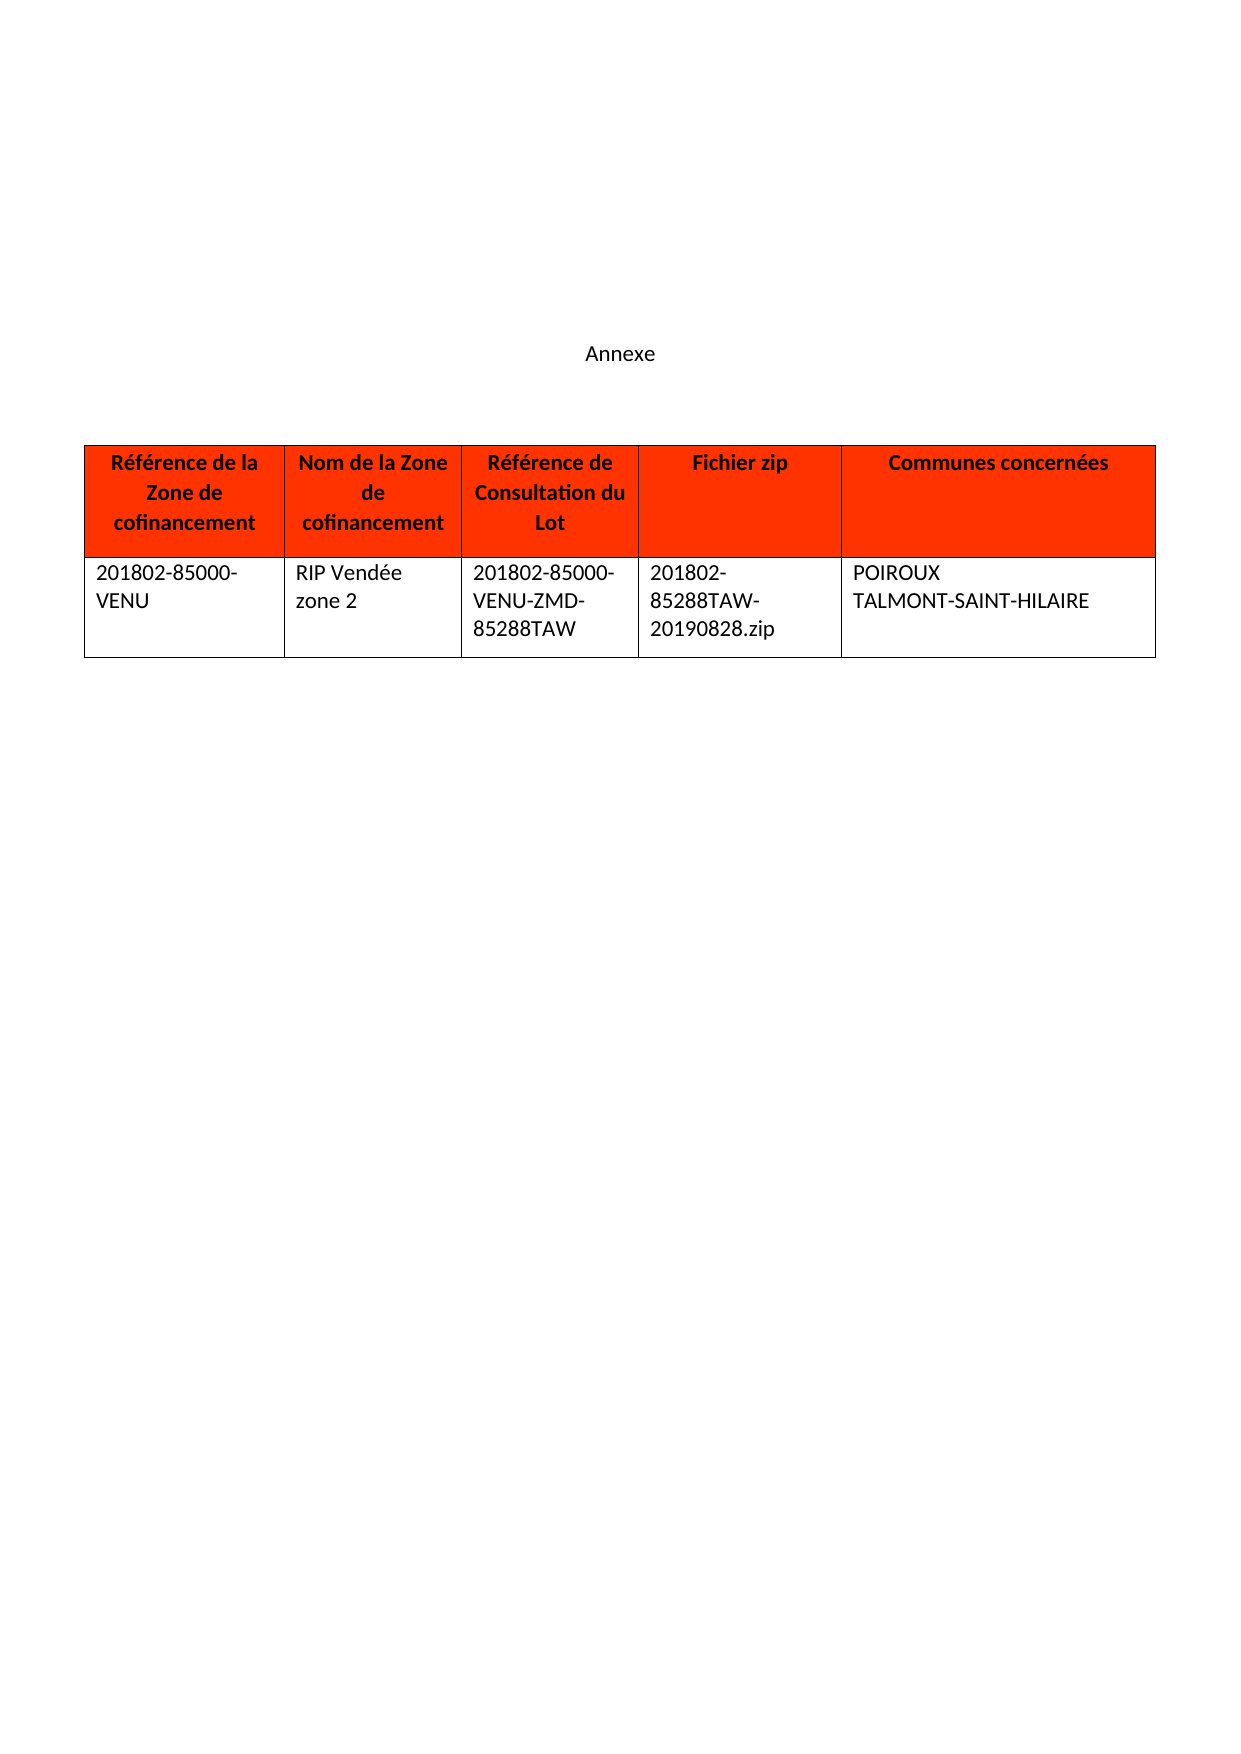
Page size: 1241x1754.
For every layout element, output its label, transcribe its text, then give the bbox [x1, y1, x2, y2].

table_header Communes concernées [842, 446, 1155, 557]
table_header Nom de la Zone de cofinancement [285, 446, 461, 557]
table_header Référence de Consultation du Lot [462, 446, 638, 557]
table_header Fichier zip [639, 446, 841, 557]
table_header Référence de la Zone de cofinancement [85, 446, 284, 557]
table_cell 201802-85000-VENU-ZMD-85288TAW [462, 558, 638, 657]
table_cell POIROUX TALMONT-SAINT-HILAIRE [842, 558, 1155, 657]
table_cell 201802-85288TAW-20190828.zip [639, 558, 841, 657]
table_cell 201802-85000-VENU [85, 558, 284, 657]
text Annexe [148, 339, 1093, 367]
table_cell RIP Vendée zone 2 [285, 558, 461, 657]
